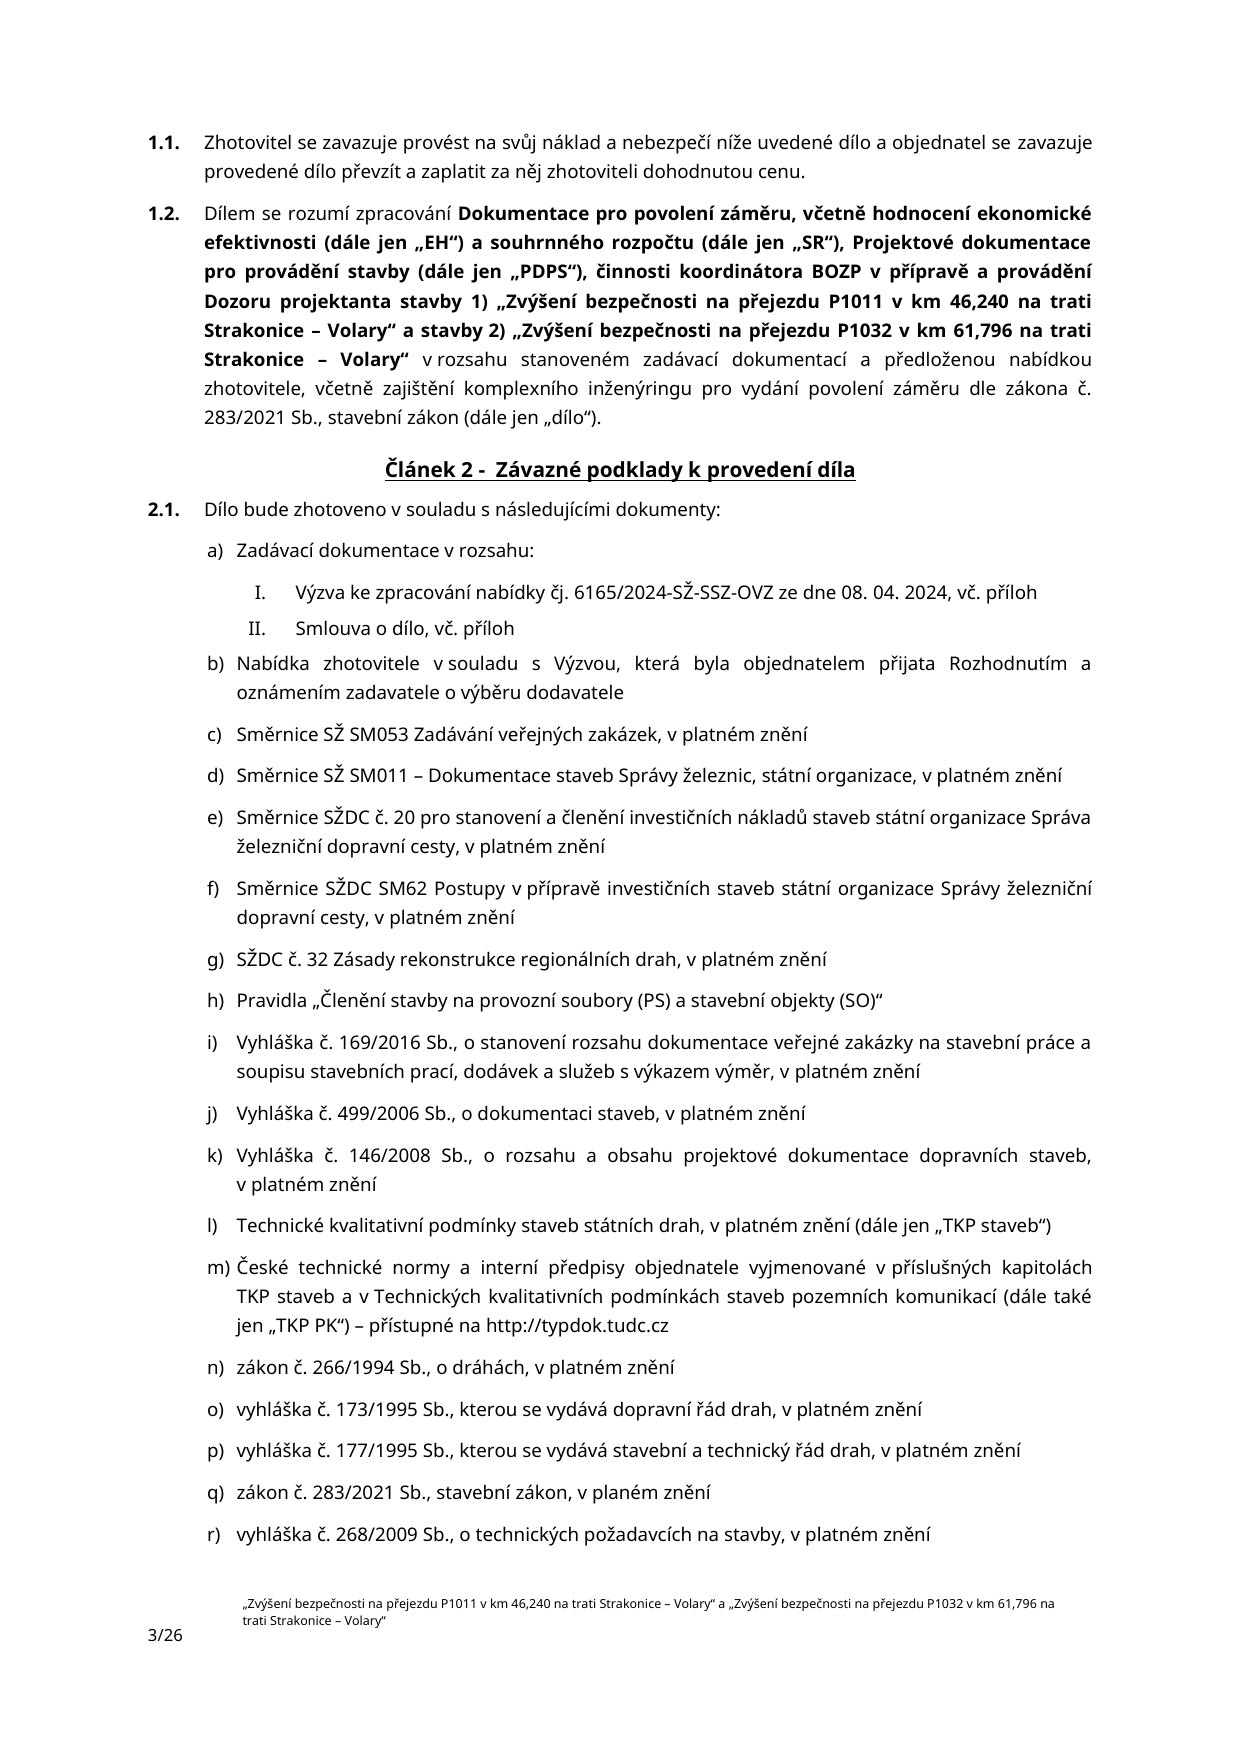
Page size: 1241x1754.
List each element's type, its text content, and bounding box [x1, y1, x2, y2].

text 1.2. Dílem se rozumí zpracování Dokumentace pro povolení záměru, včetně hodnocení ekonomické efektivnosti (dále jen „EH“) a souhrnného rozpočtu (dále jen „SR“), Projektové dokumentace pro provádění stavby (dále jen „PDPS“), činnosti koordinátora BOZP v přípravě a provádění Dozoru projektanta stavby 1) „Zvýšení bezpečnosti na přejezdu P1011 v km 46,240 na trati Strakonice – Volary“ a stavby 2) „Zvýšení bezpečnosti na přejezdu P1032 v km 61,796 na trati Strakonice – Volary“ v rozsahu stanoveném zadávací dokumentací a předloženou nabídkou zhotovitele, včetně zajištění komplexního inženýringu pro vydání povolení záměru dle zákona č. 283/2021 Sb., stavební zákon (dále jen „dílo“). [148, 197, 1092, 431]
list Směrnice SŽDC SM62 Postupy v přípravě investičních staveb státní organizace Správy železniční dopravní cesty, v platném znění [207, 872, 1092, 930]
list Nabídka zhotovitele v souladu s Výzvou, která byla objednatelem přijata Rozhodnutím a oznámením zadavatele o výběru dodavatele [207, 647, 1092, 705]
list SŽDC č. 32 Zásady rekonstrukce regionálních drah, v platném znění [207, 943, 1092, 972]
list Vyhláška č. 169/2016 Sb., o stanovení rozsahu dokumentace veřejné zakázky na stavební práce a soupisu stavebních prací, dodávek a služeb s výkazem výměr, v platném znění [207, 1026, 1092, 1084]
list zákon č. 266/1994 Sb., o dráhách, v platném znění [207, 1351, 1092, 1380]
list vyhláška č. 177/1995 Sb., kterou se vydává stavební a technický řád drah, v platném znění [207, 1434, 1092, 1464]
list Pravidla „Členění stavby na provozní soubory (PS) a stavební objekty (SO)“ [207, 984, 1092, 1014]
list Technické kvalitativní podmínky staveb státních drah, v platném znění (dále jen „TKP staveb“) [207, 1209, 1092, 1239]
list Zadávací dokumentace v rozsahu: [207, 534, 1092, 564]
text Článek 2 - Závazné podklady k provedení díla [148, 456, 1092, 484]
list vyhláška č. 173/1995 Sb., kterou se vydává dopravní řád drah, v platném znění [207, 1393, 1092, 1422]
text 1.1. Zhotovitel se zavazuje provést na svůj náklad a nebezpečí níže uvedené dílo a objednatel se zavazuje provedené dílo převzít a zaplatit za něj zhotoviteli dohodnutou cenu. [148, 126, 1092, 185]
list Výzva ke zpracování nabídky čj. 6165/2024-SŽ-SSZ-OVZ ze dne 08. 04. 2024, vč. příloh [266, 576, 1092, 605]
list Směrnice SŽ SM011 – Dokumentace staveb Správy železnic, státní organizace, v platném znění [207, 759, 1092, 789]
list vyhláška č. 268/2009 Sb., o technických požadavcích na stavby, v platném znění [207, 1518, 1092, 1547]
text 2.1. Dílo bude zhotoveno v souladu s následujícími dokumenty: [148, 496, 1092, 522]
list Smlouva o dílo, vč. příloh [266, 612, 1092, 641]
list zákon č. 283/2021 Sb., stavební zákon, v planém znění [207, 1476, 1092, 1505]
list Směrnice SŽ SM053 Zadávání veřejných zakázek, v platném znění [207, 718, 1092, 747]
list České technické normy a interní předpisy objednatele vyjmenované v příslušných kapitolách TKP staveb a v Technických kvalitativních podmínkách staveb pozemních komunikací (dále také jen „TKP PK“) – přístupné na http://typdok.tudc.cz [207, 1251, 1092, 1339]
list Vyhláška č. 146/2008 Sb., o rozsahu a obsahu projektové dokumentace dopravních staveb, v platném znění [207, 1139, 1092, 1197]
list Vyhláška č. 499/2006 Sb., o dokumentaci staveb, v platném znění [207, 1097, 1092, 1126]
list Směrnice SŽDC č. 20 pro stanovení a členění investičních nákladů staveb státní organizace Správa železniční dopravní cesty, v platném znění [207, 801, 1092, 859]
